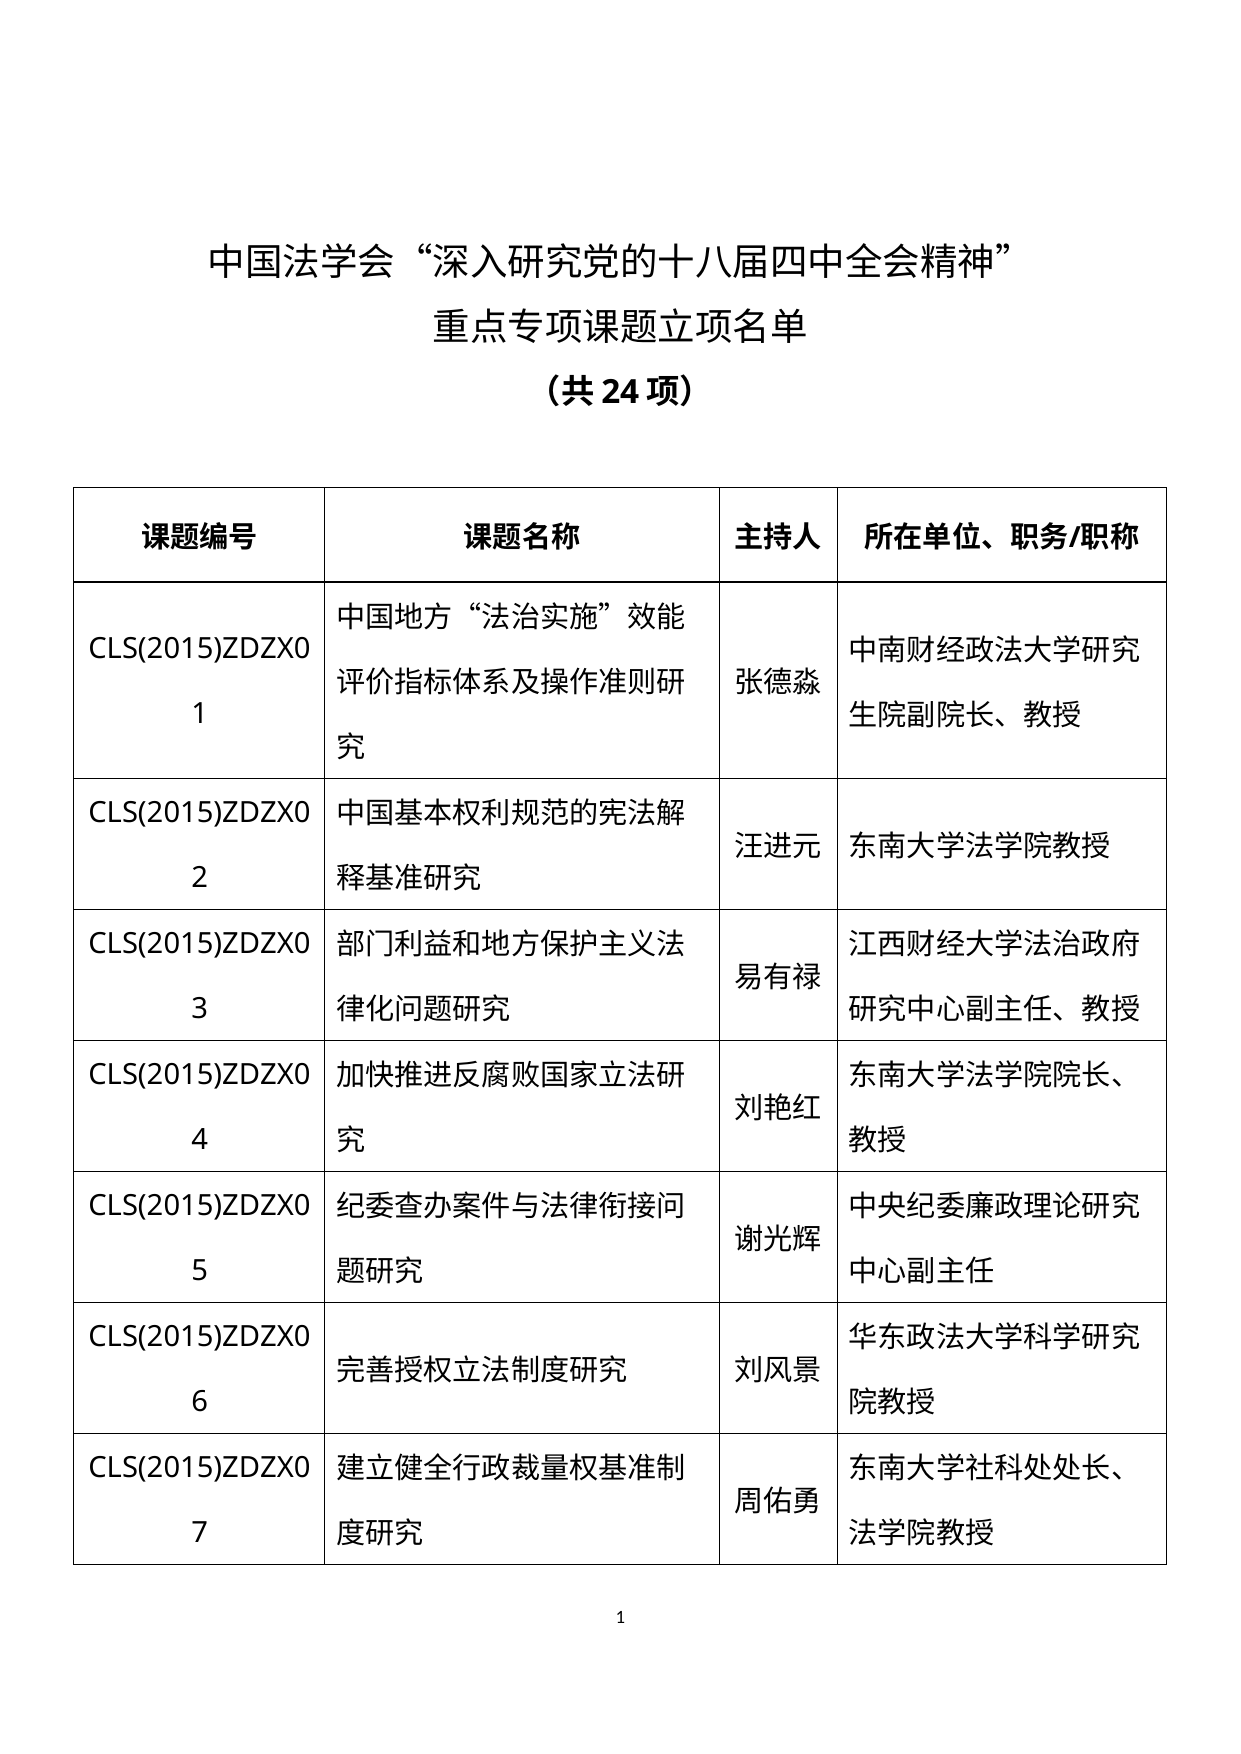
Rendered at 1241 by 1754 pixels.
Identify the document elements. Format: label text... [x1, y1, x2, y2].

table_cell CLS(2015)ZDZX03 [74, 910, 324, 1039]
text （共24项） [187, 357, 1053, 422]
table_cell CLS(2015)ZDZX05 [74, 1172, 324, 1302]
table_cell 中国基本权利规范的宪法解释基准研究 [325, 779, 719, 908]
text 重点专项课题立项名单 [187, 292, 1053, 357]
text 中国法学会“深入研究党的十八届四中全会精神” [187, 227, 1053, 292]
table_cell 江西财经大学法治政府研究中心副主任、教授 [838, 910, 1166, 1039]
table_cell 刘艳红 [720, 1041, 837, 1171]
table_cell CLS(2015)ZDZX04 [74, 1041, 324, 1171]
table_cell 纪委查办案件与法律衔接问题研究 [325, 1172, 719, 1302]
table_cell 易有禄 [720, 910, 837, 1039]
table_cell 中南财经政法大学研究生院副院长、教授 [838, 583, 1166, 777]
table_cell CLS(2015)ZDZX01 [74, 583, 324, 777]
table_cell 加快推进反腐败国家立法研究 [325, 1041, 719, 1171]
table_cell CLS(2015)ZDZX06 [74, 1303, 324, 1433]
table_cell 谢光辉 [720, 1172, 837, 1302]
table_cell CLS(2015)ZDZX02 [74, 779, 324, 908]
table_header 所在单位、职务/职称 [838, 488, 1166, 581]
table_cell 张德淼 [720, 583, 837, 777]
table_cell 华东政法大学科学研究院教授 [838, 1303, 1166, 1433]
table_cell 建立健全行政裁量权基准制度研究 [325, 1434, 719, 1564]
table_cell 东南大学社科处处长、法学院教授 [838, 1434, 1166, 1564]
table_header 课题编号 [74, 488, 324, 581]
table_cell 汪进元 [720, 779, 837, 908]
table_cell 东南大学法学院院长、教授 [838, 1041, 1166, 1171]
table_cell 部门利益和地方保护主义法律化问题研究 [325, 910, 719, 1039]
table_header 主持人 [720, 488, 837, 581]
table_cell 中央纪委廉政理论研究中心副主任 [838, 1172, 1166, 1302]
table_cell 刘风景 [720, 1303, 837, 1433]
table_header 课题名称 [325, 488, 719, 581]
table_cell CLS(2015)ZDZX07 [74, 1434, 324, 1564]
table_cell 东南大学法学院教授 [838, 779, 1166, 908]
table_cell 周佑勇 [720, 1434, 837, 1564]
table_cell 完善授权立法制度研究 [325, 1303, 719, 1433]
table_cell 中国地方“法治实施”效能评价指标体系及操作准则研究 [325, 583, 719, 777]
